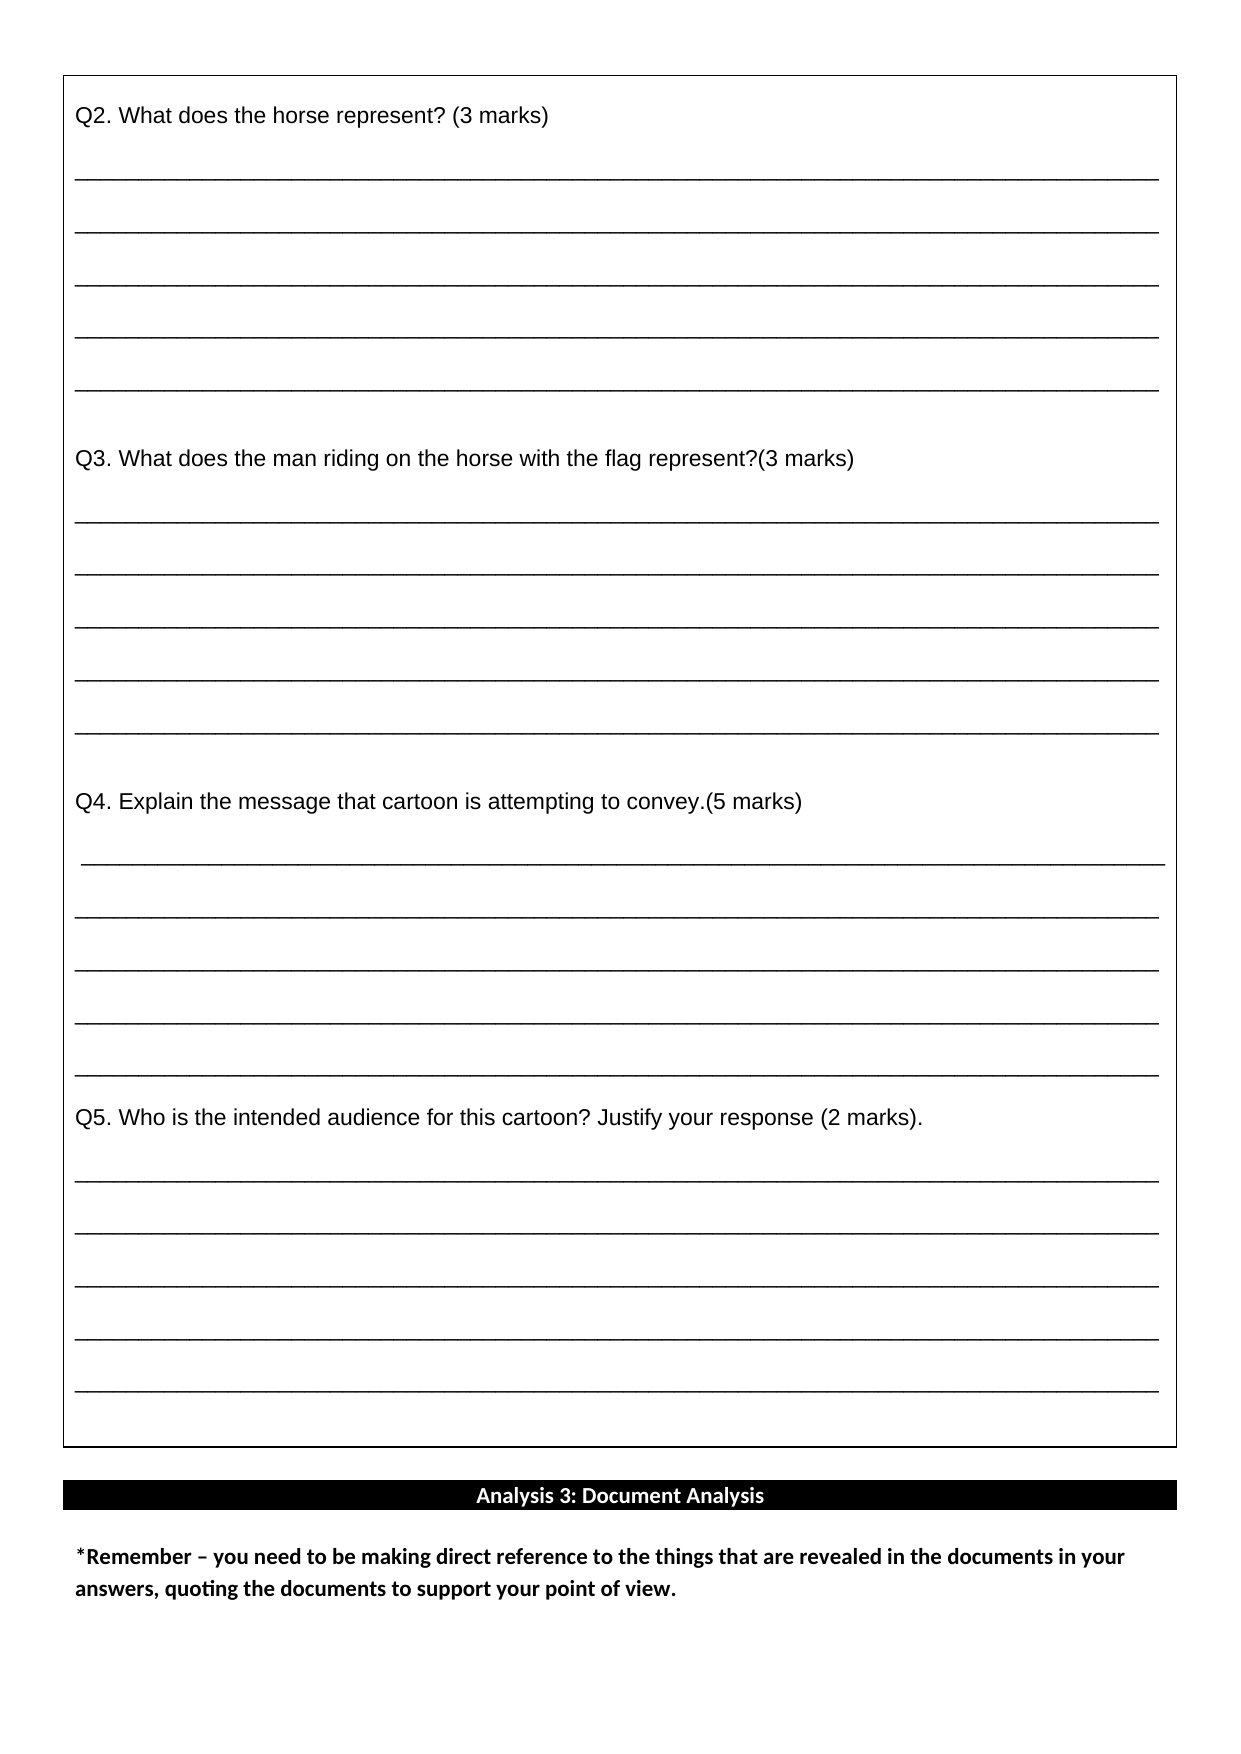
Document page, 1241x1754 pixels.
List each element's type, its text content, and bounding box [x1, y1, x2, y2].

table_header Analysis 3: Document Analysis [64, 1481, 1176, 1509]
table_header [64, 76, 1176, 1446]
text *Remember – you need to be making direct reference to the things that are revealed in the documents in your answers, quoting the documents to support your point of view. [75, 1542, 1165, 1602]
